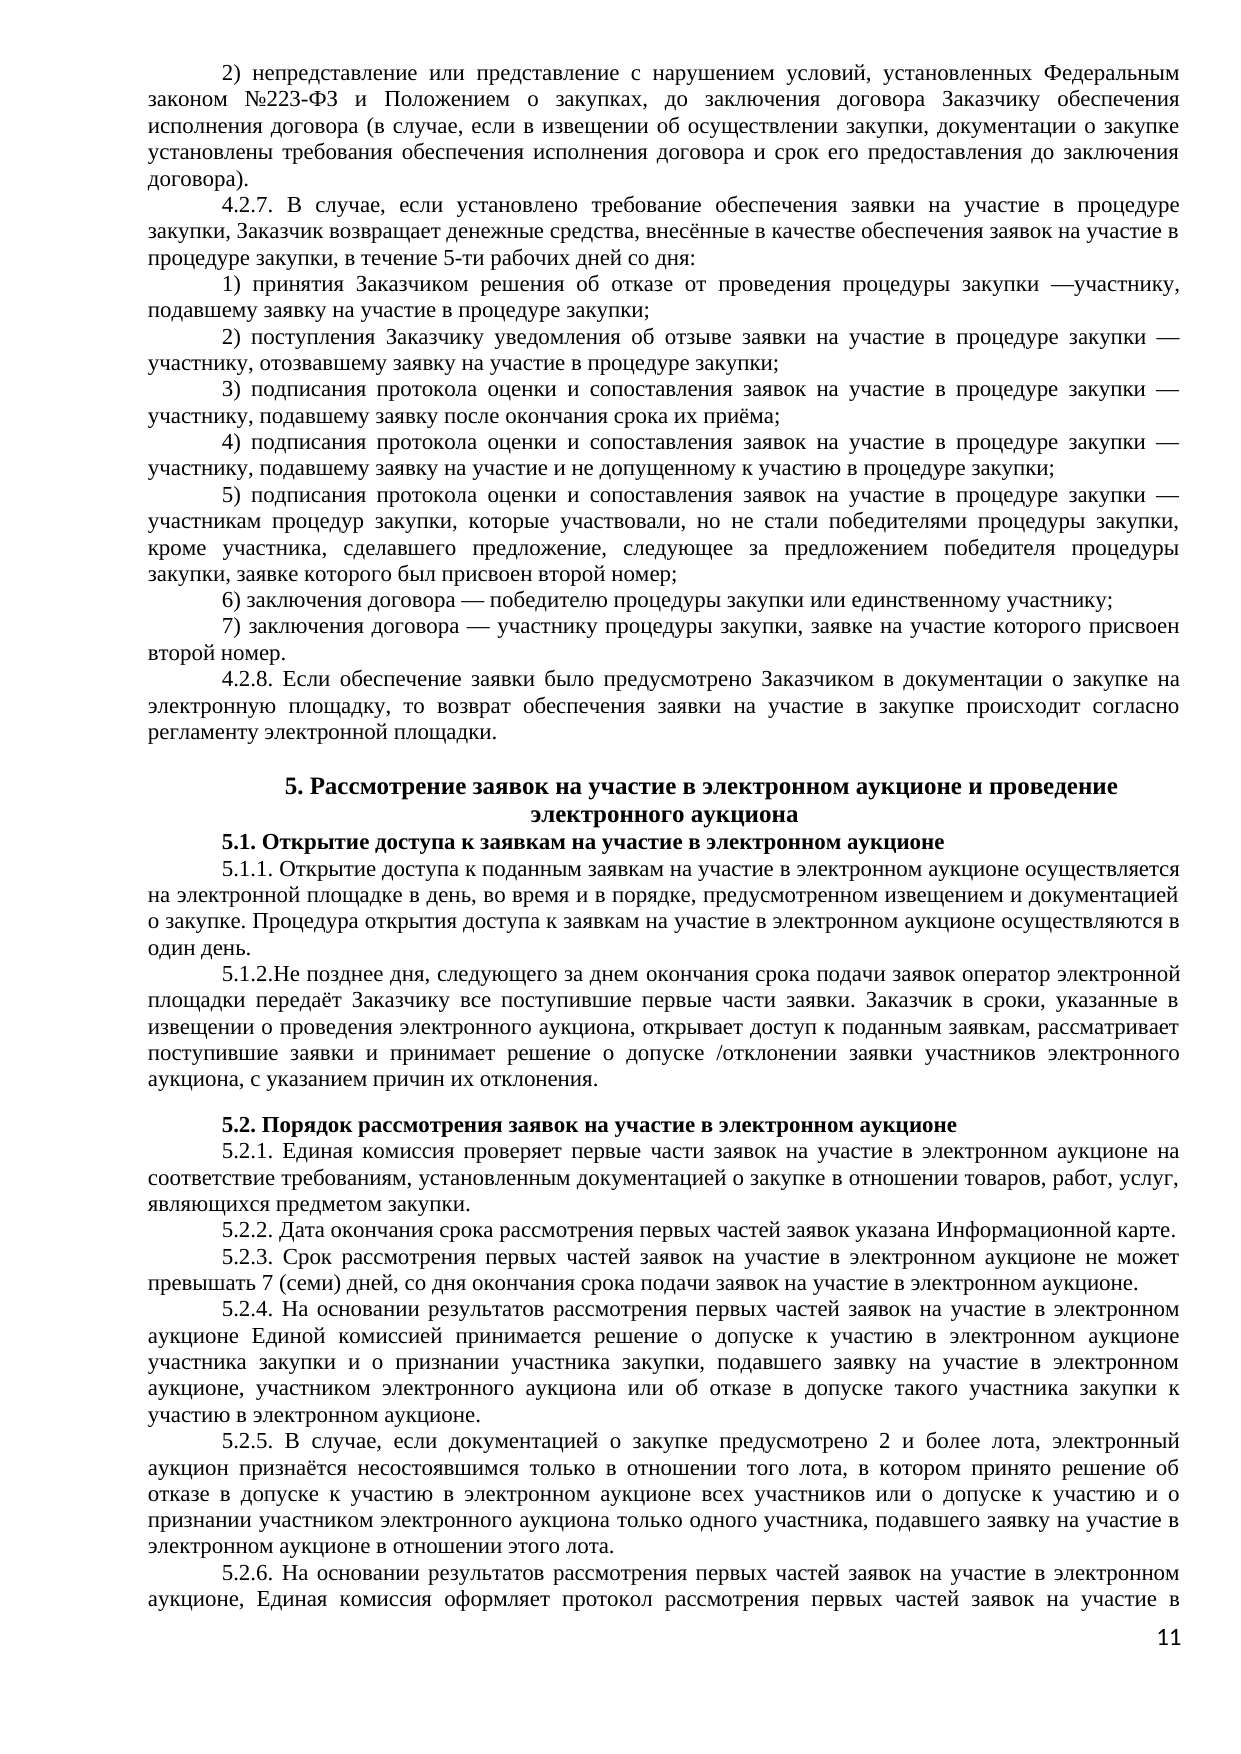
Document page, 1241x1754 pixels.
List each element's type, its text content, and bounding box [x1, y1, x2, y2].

text 6) заключения договора — победителю процедуры закупки или единственному участнику; [148, 586, 1181, 613]
text 4.2.8. Если обеспечение заявки было предусмотрено Заказчиком в документации о закупке на электронную площадку, то возврат обеспечения заявки на участие в закупке происходит согласно регламенту электронной площадки. [148, 665, 1181, 744]
text 5.2.4. На основании результатов рассмотрения первых частей заявок на участие в электронном аукционе Единой комиссией принимается решение о допуске к участию в электронном аукционе участника закупки и о признании участника закупки, подавшего заявку на участие в электронном аукционе, участником электронного аукциона или об отказе в допуске такого участника закупки к участию в электронном аукционе. [148, 1295, 1181, 1427]
text 7) заключения договора — участнику процедуры закупки, заявке на участие которого присвоен второй номер. [148, 613, 1181, 665]
text 5.2.5. В случае, если документацией о закупке предусмотрено 2 и более лота, электронный аукцион признаётся несостоявшимся только в отношении того лота, в котором принято решение об отказе в допуске к участию в электронном аукционе всех участников или о допуске к участию и о признании участником электронного аукциона только одного участника, подавшего заявку на участие в электронном аукционе в отношении этого лота. [148, 1427, 1181, 1559]
text 5.2.1. Единая комиссия проверяет первые части заявок на участие в электронном аукционе на соответствие требованиям, установленным документацией о закупке в отношении товаров, работ, услуг, являющихся предметом закупки. [148, 1137, 1181, 1216]
text 3) подписания протокола оценки и сопоставления заявок на участие в процедуре закупки — участнику, подавшему заявку после окончания срока их приёма; [148, 375, 1181, 428]
text 2) непредставление или представление с нарушением условий, установленных Федеральным законом №223-ФЗ и Положением о закупках, до заключения договора Заказчику обеспечения исполнения договора (в случае, если в извещении об осуществлении закупки, документации о закупке установлены требования обеспечения исполнения договора и срок его предоставления до заключения договора). [148, 59, 1181, 191]
text 5.2.3. Срок рассмотрения первых частей заявок на участие в электронном аукционе не может превышать 7 (семи) дней, со дня окончания срока подачи заявок на участие в электронном аукционе. [148, 1243, 1181, 1295]
text 1) принятия Заказчиком решения об отказе от проведения процедуры закупки —участнику, подавшему заявку на участие в процедуре закупки; [148, 270, 1181, 323]
text 5.2.2. Дата окончания срока рассмотрения первых частей заявок указана Информационной карте. [148, 1216, 1181, 1243]
text 5.1.1. Открытие доступа к поданным заявкам на участие в электронном аукционе осуществляется на электронной площадке в день, во время и в порядке, предусмотренном извещением и документацией о закупке. Процедура открытия доступа к заявкам на участие в электронном аукционе осуществляются в один день. [148, 854, 1181, 960]
text 2) поступления Заказчику уведомления об отзыве заявки на участие в процедуре закупки — участнику, отозвавшему заявку на участие в процедуре закупки; [148, 323, 1181, 375]
text 5. Рассмотрение заявок на участие в электронном аукционе и проведение электронного аукциона [148, 771, 1181, 828]
text 4.2.7. В случае, если установлено требование обеспечения заявки на участие в процедуре закупки, Заказчик возвращает денежные средства, внесённые в качестве обеспечения заявок на участие в процедуре закупки, в течение 5-ти рабочих дней со дня: [148, 191, 1181, 270]
text 4) подписания протокола оценки и сопоставления заявок на участие в процедуре закупки — участнику, подавшему заявку на участие и не допущенному к участию в процедуре закупки; [148, 428, 1181, 481]
text 5) подписания протокола оценки и сопоставления заявок на участие в процедуре закупки — участникам процедур закупки, которые участвовали, но не стали победителями процедуры закупки, кроме участника, сделавшего предложение, следующее за предложением победителя процедуры закупки, заявке которого был присвоен второй номер; [148, 481, 1181, 586]
text 5.1.2.Не позднее дня, следующего за днем окончания срока подачи заявок оператор электронной площадки передаёт Заказчику все поступившие первые части заявки. Заказчик в сроки, указанные в извещении о проведения электронного аукциона, открывает доступ к поданным заявкам, рассматривает поступившие заявки и принимает решение о допуске /отклонении заявки участников электронного аукциона, с указанием причин их отклонения. [148, 960, 1181, 1092]
text 5.2. Порядок рассмотрения заявок на участие в электронном аукционе [148, 1111, 1181, 1137]
text 5.1. Открытие доступа к заявкам на участие в электронном аукционе [148, 828, 1181, 854]
